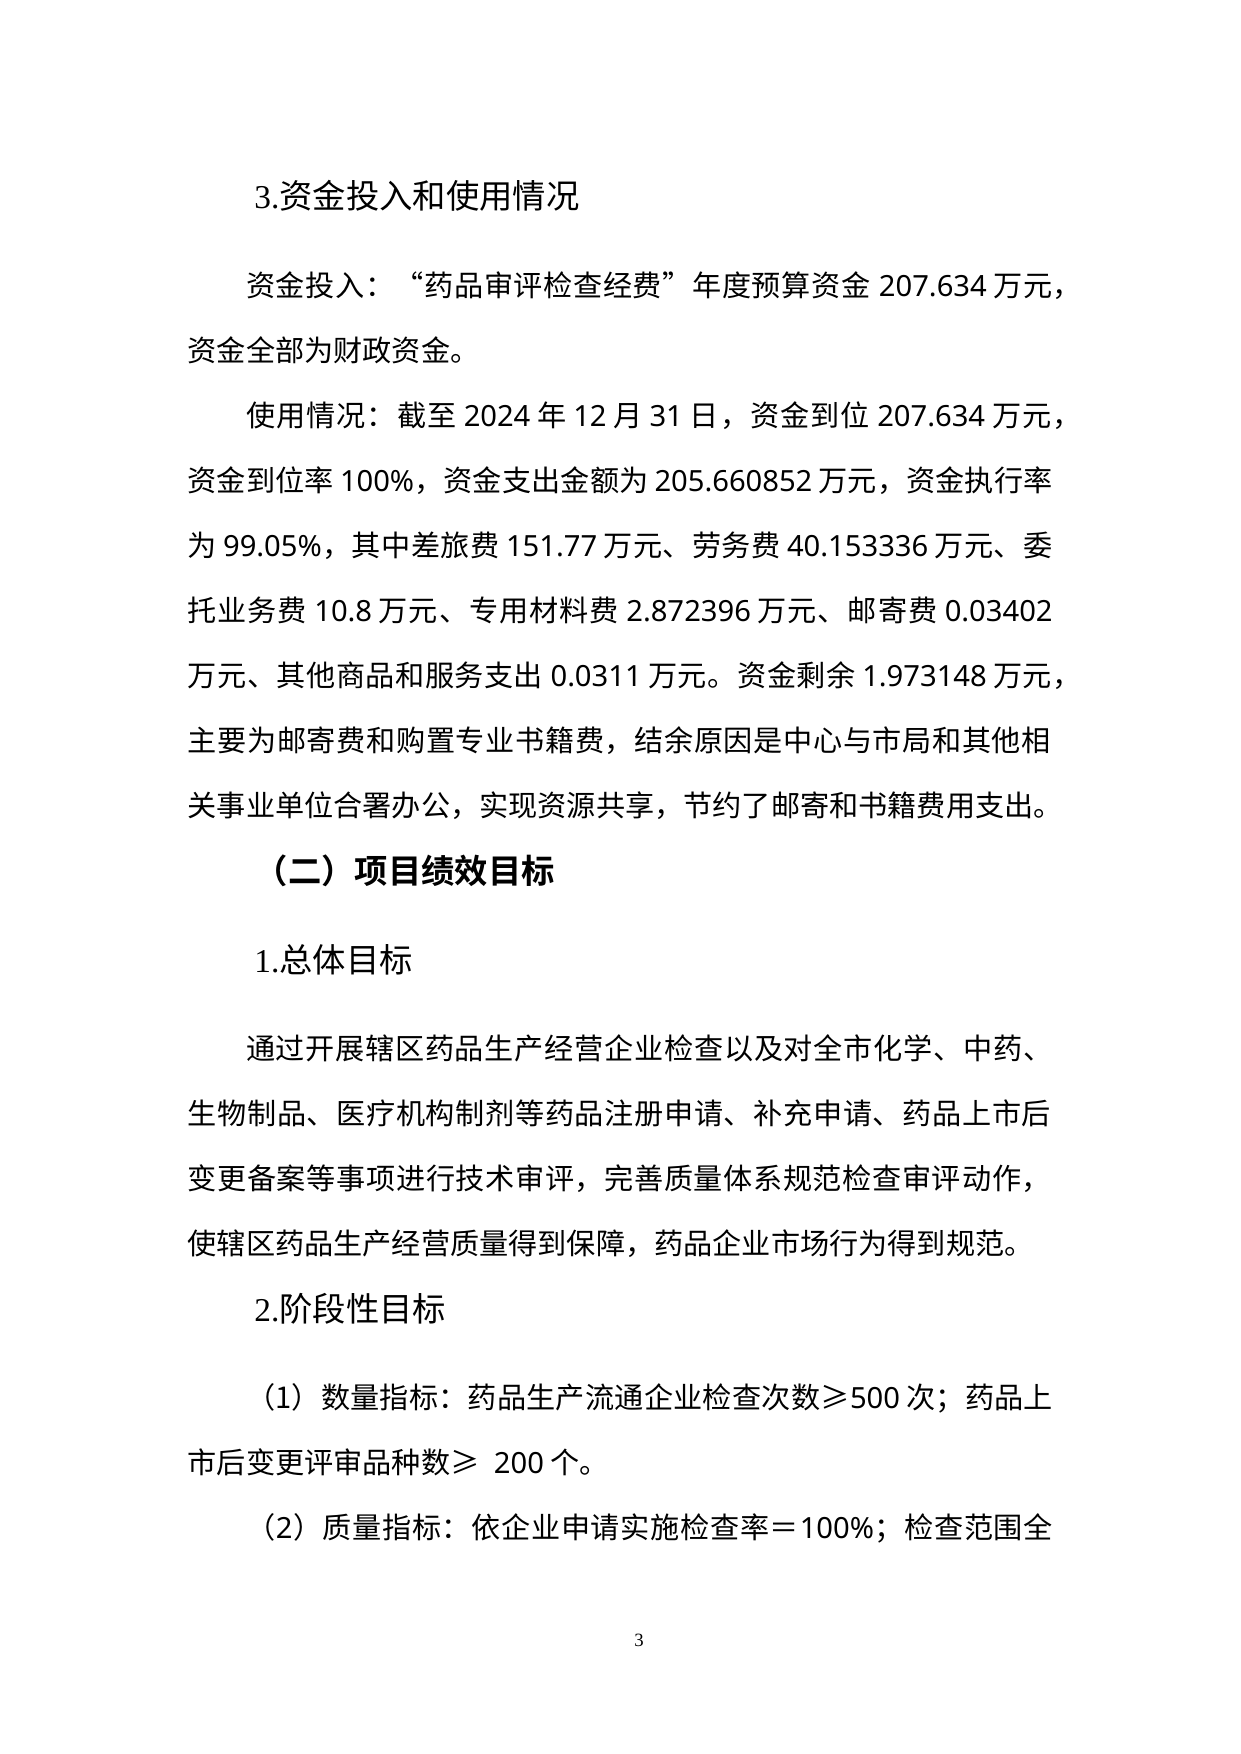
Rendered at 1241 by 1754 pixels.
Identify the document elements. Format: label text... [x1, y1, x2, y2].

subtitle 1.总体目标 [187, 925, 1053, 990]
text 资金投入：“药品审评检查经费”年度预算资金207.634万元，资金全部为财政资金。 [187, 251, 1053, 381]
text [187, 1493, 1053, 1558]
subtitle 2.阶段性目标 [187, 1274, 1053, 1339]
text 通过开展辖区药品生产经营企业检查以及对全市化学、中药、生物制品、医疗机构制剂等药品注册申请、补充申请、药品上市后变更备案等事项进行技术审评，完善质量体系规范检查审评动作，使辖区药品生产经营质量得到保障，药品企业市场行为得到规范。 [187, 1014, 1053, 1274]
text （1）数量指标：药品生产流通企业检查次数≥500次；药品上市后变更评审品种数≥ 200个。 [187, 1363, 1053, 1493]
subtitle 3.资金投入和使用情况 [187, 162, 1053, 227]
subtitle （二）项目绩效目标 [187, 836, 1053, 901]
text 使用情况：截至2024年12月31日，资金到位207.634万元，资金到位率100%，资金支出金额为205.660852万元，资金执行率为99.05%，其中差旅费151.77万元、劳务费40.153336万元、委托业务费10.8万元、专用材料费2.872396万元、邮寄费0.03402万元、其他商品和服务支出0.0311万元。资金剩余1.973148万元，主要为邮寄费和购置专业书籍费，结余原因是中心与市局和其他相关事业单位合署办公，实现资源共享，节约了邮寄和书籍费用支出。 [187, 381, 1053, 836]
